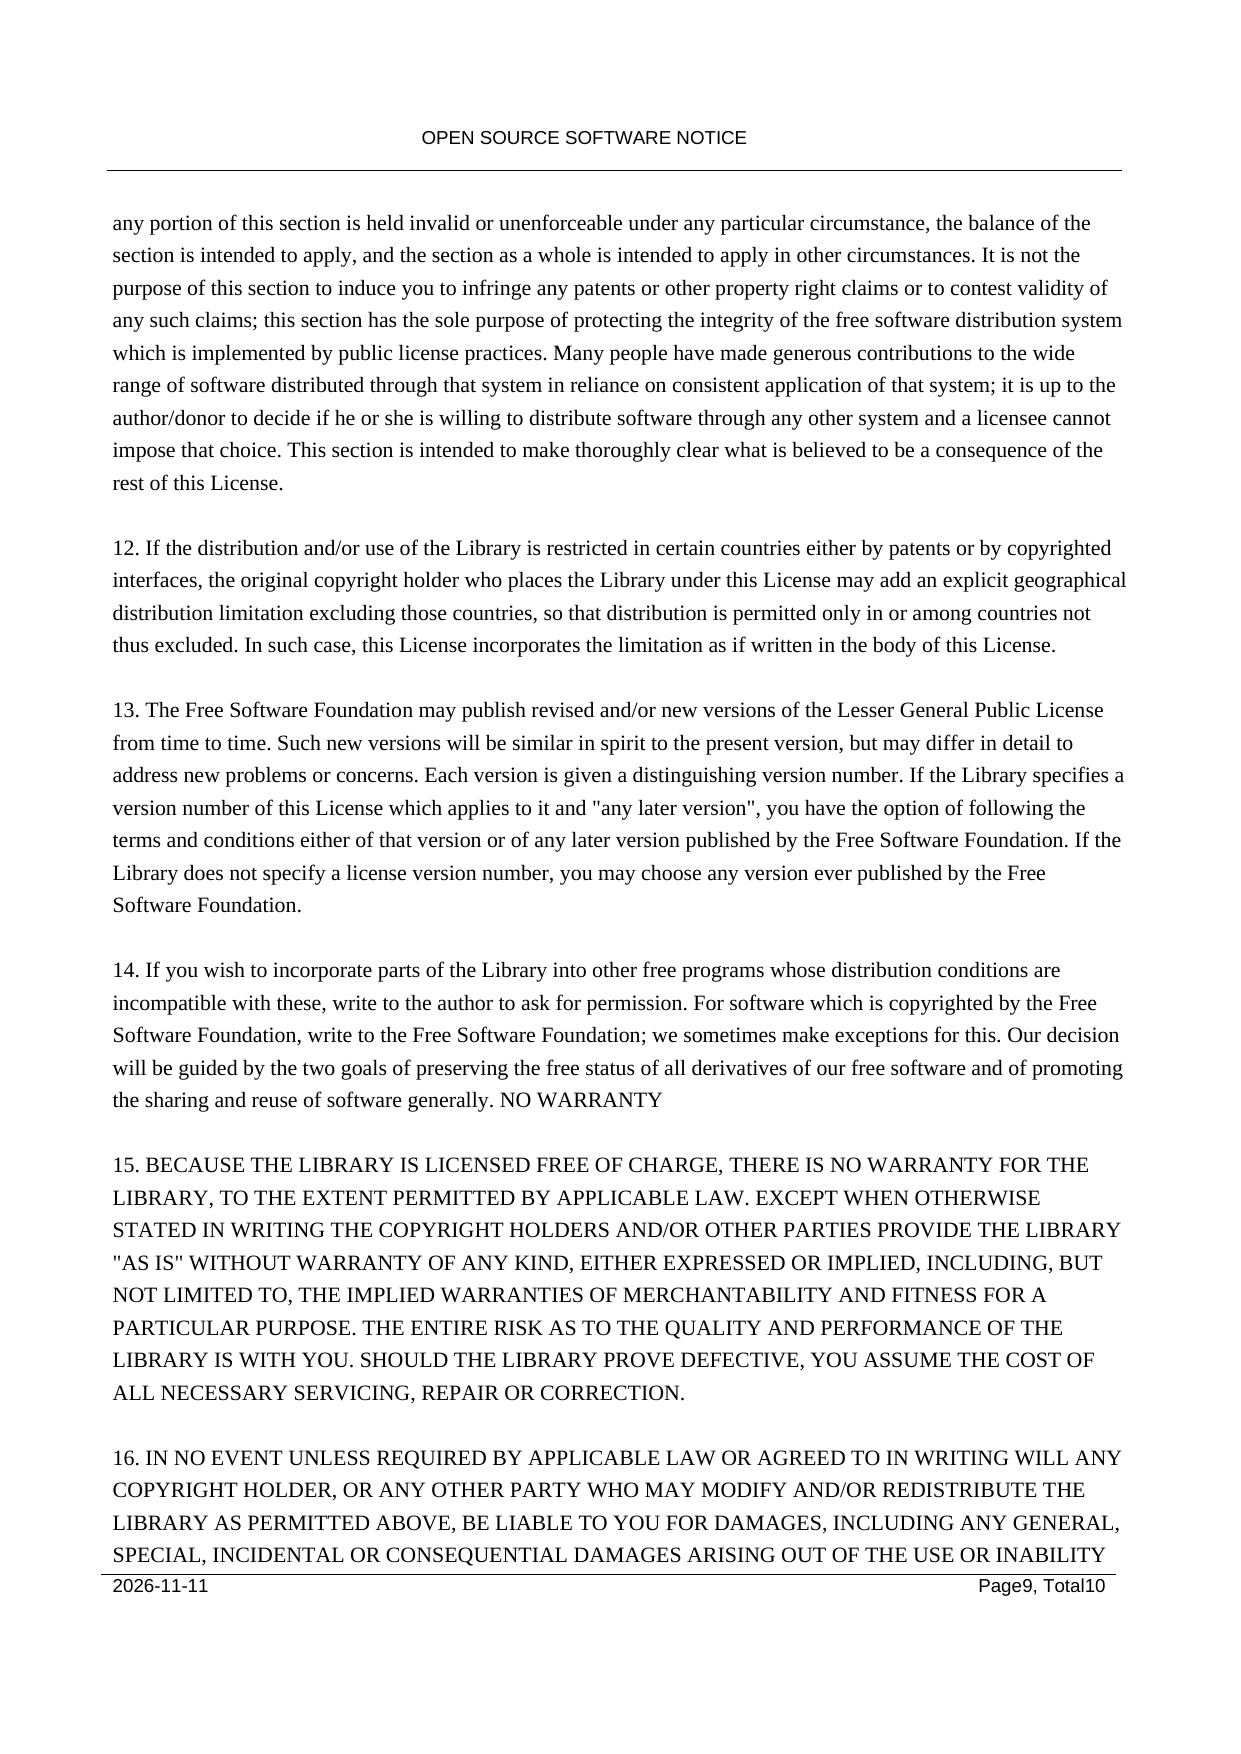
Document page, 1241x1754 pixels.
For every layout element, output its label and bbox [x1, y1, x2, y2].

text [112, 206, 1128, 1571]
